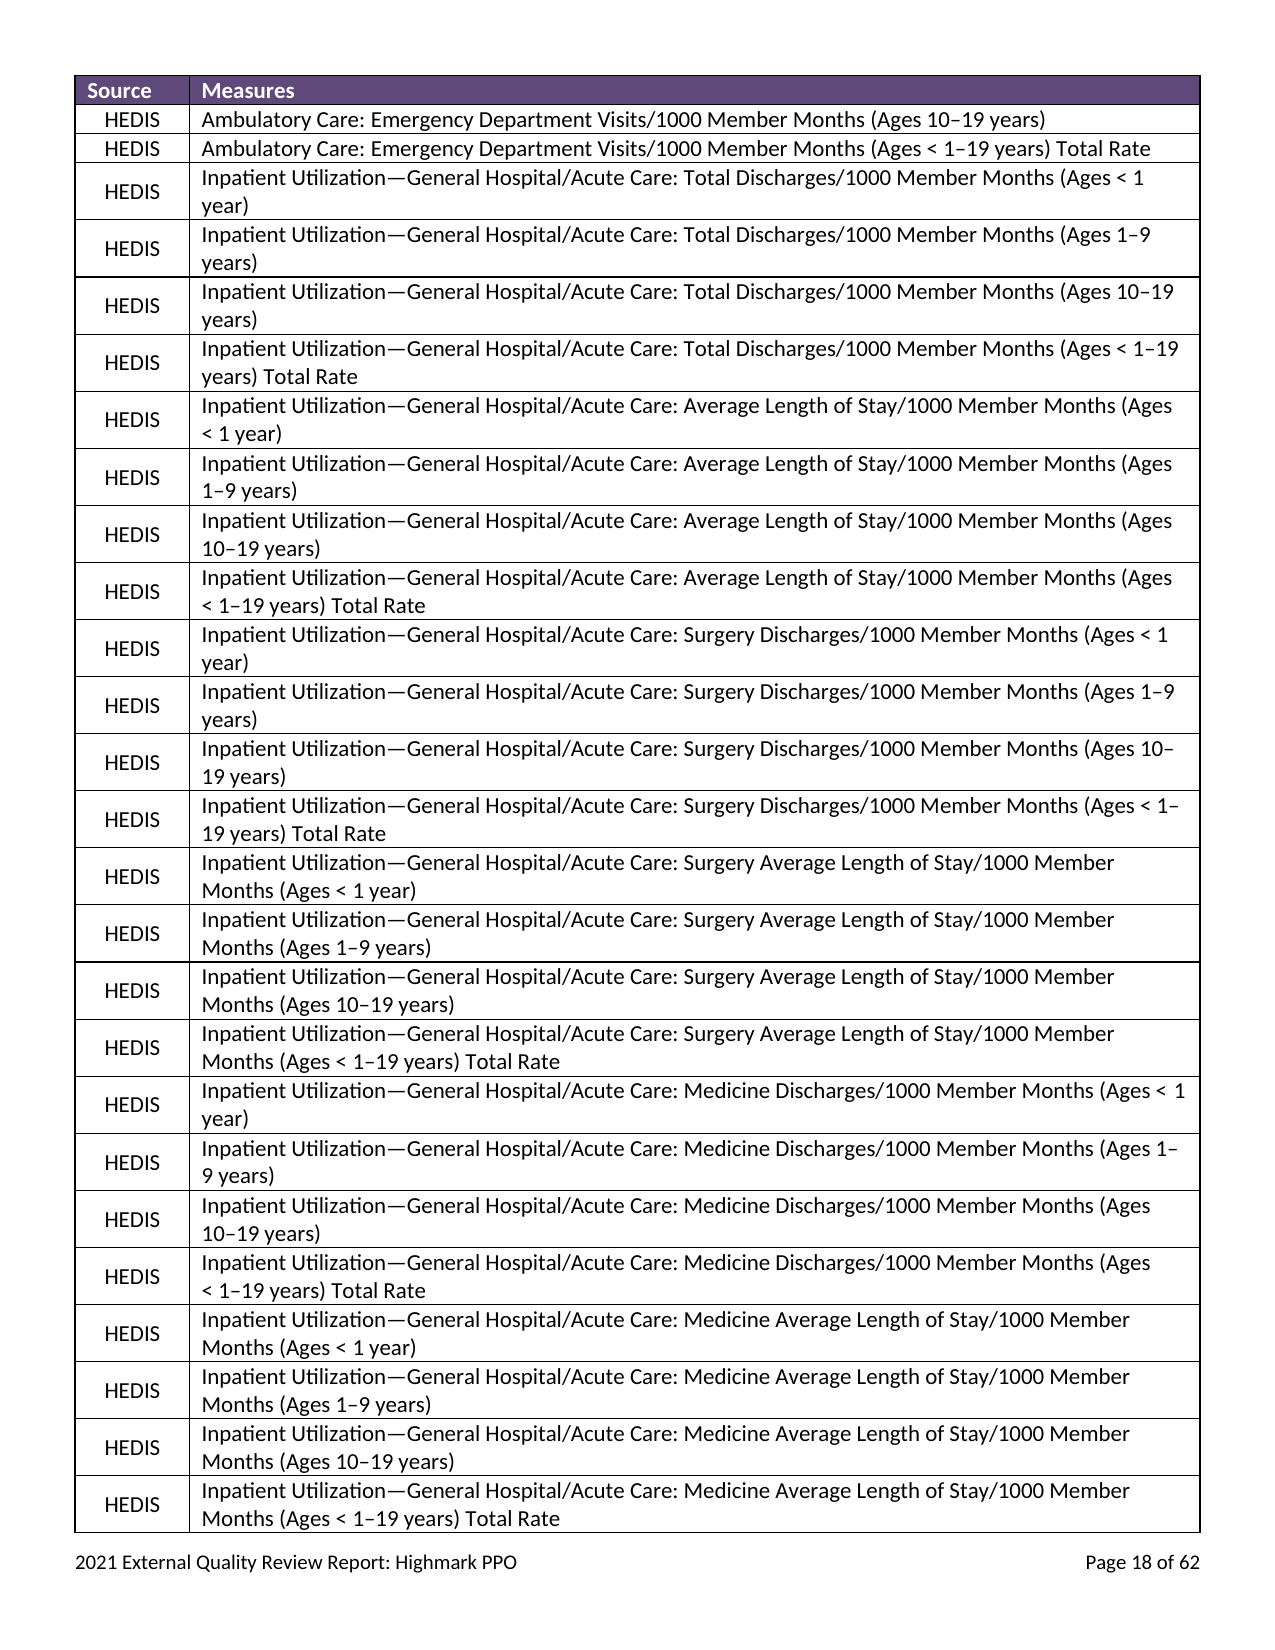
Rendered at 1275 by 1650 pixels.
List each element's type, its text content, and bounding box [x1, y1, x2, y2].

table_cell Inpatient Utilization—General Hospital/Acute Care: Medicine Discharges/1000 Member Months (Ages 1–9 years) [190, 1134, 1199, 1190]
table_cell HEDIS [76, 335, 189, 391]
table_cell HEDIS [76, 1020, 189, 1076]
table_cell Inpatient Utilization—General Hospital/Acute Care: Medicine Discharges/1000 Member Months (Ages < 1–19 years) Total Rate [190, 1248, 1199, 1304]
table_cell HEDIS [76, 848, 189, 904]
table_cell Inpatient Utilization—General Hospital/Acute Care: Medicine Discharges/1000 Member Months (Ages < 1 year) [190, 1077, 1199, 1133]
table_cell HEDIS [76, 1191, 189, 1247]
table_cell Inpatient Utilization—General Hospital/Acute Care: Surgery Average Length of Stay/1000 Member Months (Ages < 1 year) [190, 848, 1199, 904]
table_cell Inpatient Utilization—General Hospital/Acute Care: Medicine Average Length of Stay/1000 Member Months (Ages < 1–19 years) Total Rate [190, 1476, 1199, 1532]
table_cell Inpatient Utilization—General Hospital/Acute Care: Average Length of Stay/1000 Member Months (Ages < 1–19 years) Total Rate [190, 563, 1199, 619]
table_cell Inpatient Utilization—General Hospital/Acute Care: Medicine Average Length of Stay/1000 Member Months (Ages < 1 year) [190, 1305, 1199, 1361]
table_cell HEDIS [76, 1476, 189, 1532]
table_cell HEDIS [76, 278, 189, 333]
table_cell Inpatient Utilization—General Hospital/Acute Care: Total Discharges/1000 Member Months (Ages 1–9 years) [190, 220, 1199, 276]
table_cell HEDIS [76, 506, 189, 562]
table_cell HEDIS [76, 1419, 189, 1475]
table_cell HEDIS [76, 220, 189, 276]
table_cell HEDIS [76, 1362, 189, 1418]
table_cell HEDIS [76, 791, 189, 847]
table_cell Ambulatory Care: Emergency Department Visits/1000 Member Months (Ages < 1–19 years) Total Rate [190, 134, 1199, 162]
table_cell HEDIS [76, 163, 189, 219]
table_cell Inpatient Utilization—General Hospital/Acute Care: Surgery Discharges/1000 Member Months (Ages 10–19 years) [190, 734, 1199, 790]
table_header Source [76, 76, 189, 104]
table_cell Inpatient Utilization—General Hospital/Acute Care: Medicine Average Length of Stay/1000 Member Months (Ages 1–9 years) [190, 1362, 1199, 1418]
table_cell HEDIS [76, 1134, 189, 1190]
table_cell Inpatient Utilization—General Hospital/Acute Care: Surgery Average Length of Stay/1000 Member Months (Ages < 1–19 years) Total Rate [190, 1020, 1199, 1076]
table_cell Inpatient Utilization—General Hospital/Acute Care: Total Discharges/1000 Member Months (Ages < 1 year) [190, 163, 1199, 219]
table_cell Inpatient Utilization—General Hospital/Acute Care: Surgery Discharges/1000 Member Months (Ages < 1–19 years) Total Rate [190, 791, 1199, 847]
table_cell HEDIS [76, 734, 189, 790]
table_cell Inpatient Utilization—General Hospital/Acute Care: Total Discharges/1000 Member Months (Ages < 1–19 years) Total Rate [190, 335, 1199, 391]
table_cell HEDIS [76, 620, 189, 676]
table_cell Inpatient Utilization—General Hospital/Acute Care: Total Discharges/1000 Member Months (Ages 10–19 years) [190, 278, 1199, 333]
table_cell HEDIS [76, 105, 189, 133]
table_cell Ambulatory Care: Emergency Department Visits/1000 Member Months (Ages 10–19 years) [190, 105, 1199, 133]
table_cell HEDIS [76, 449, 189, 505]
table_cell Inpatient Utilization—General Hospital/Acute Care: Surgery Average Length of Stay/1000 Member Months (Ages 10–19 years) [190, 963, 1199, 1018]
table_cell Inpatient Utilization—General Hospital/Acute Care: Average Length of Stay/1000 Member Months (Ages 10–19 years) [190, 506, 1199, 562]
table_cell Inpatient Utilization—General Hospital/Acute Care: Medicine Discharges/1000 Member Months (Ages 10–19 years) [190, 1191, 1199, 1247]
table_cell HEDIS [76, 1248, 189, 1304]
table_cell HEDIS [76, 392, 189, 448]
table_cell HEDIS [76, 134, 189, 162]
table_cell HEDIS [76, 1305, 189, 1361]
table_cell Inpatient Utilization—General Hospital/Acute Care: Medicine Average Length of Stay/1000 Member Months (Ages 10–19 years) [190, 1419, 1199, 1475]
table_cell Inpatient Utilization—General Hospital/Acute Care: Average Length of Stay/1000 Member Months (Ages < 1 year) [190, 392, 1199, 448]
table_cell Inpatient Utilization—General Hospital/Acute Care: Surgery Discharges/1000 Member Months (Ages < 1 year) [190, 620, 1199, 676]
table_cell Inpatient Utilization—General Hospital/Acute Care: Surgery Average Length of Stay/1000 Member Months (Ages 1–9 years) [190, 905, 1199, 961]
table_cell HEDIS [76, 963, 189, 1018]
table_cell HEDIS [76, 677, 189, 733]
table_cell Inpatient Utilization—General Hospital/Acute Care: Average Length of Stay/1000 Member Months (Ages 1–9 years) [190, 449, 1199, 505]
table_cell HEDIS [76, 1077, 189, 1133]
table_cell HEDIS [76, 563, 189, 619]
table_cell Inpatient Utilization—General Hospital/Acute Care: Surgery Discharges/1000 Member Months (Ages 1–9 years) [190, 677, 1199, 733]
table_cell HEDIS [76, 905, 189, 961]
table_header Measures [190, 76, 1199, 104]
